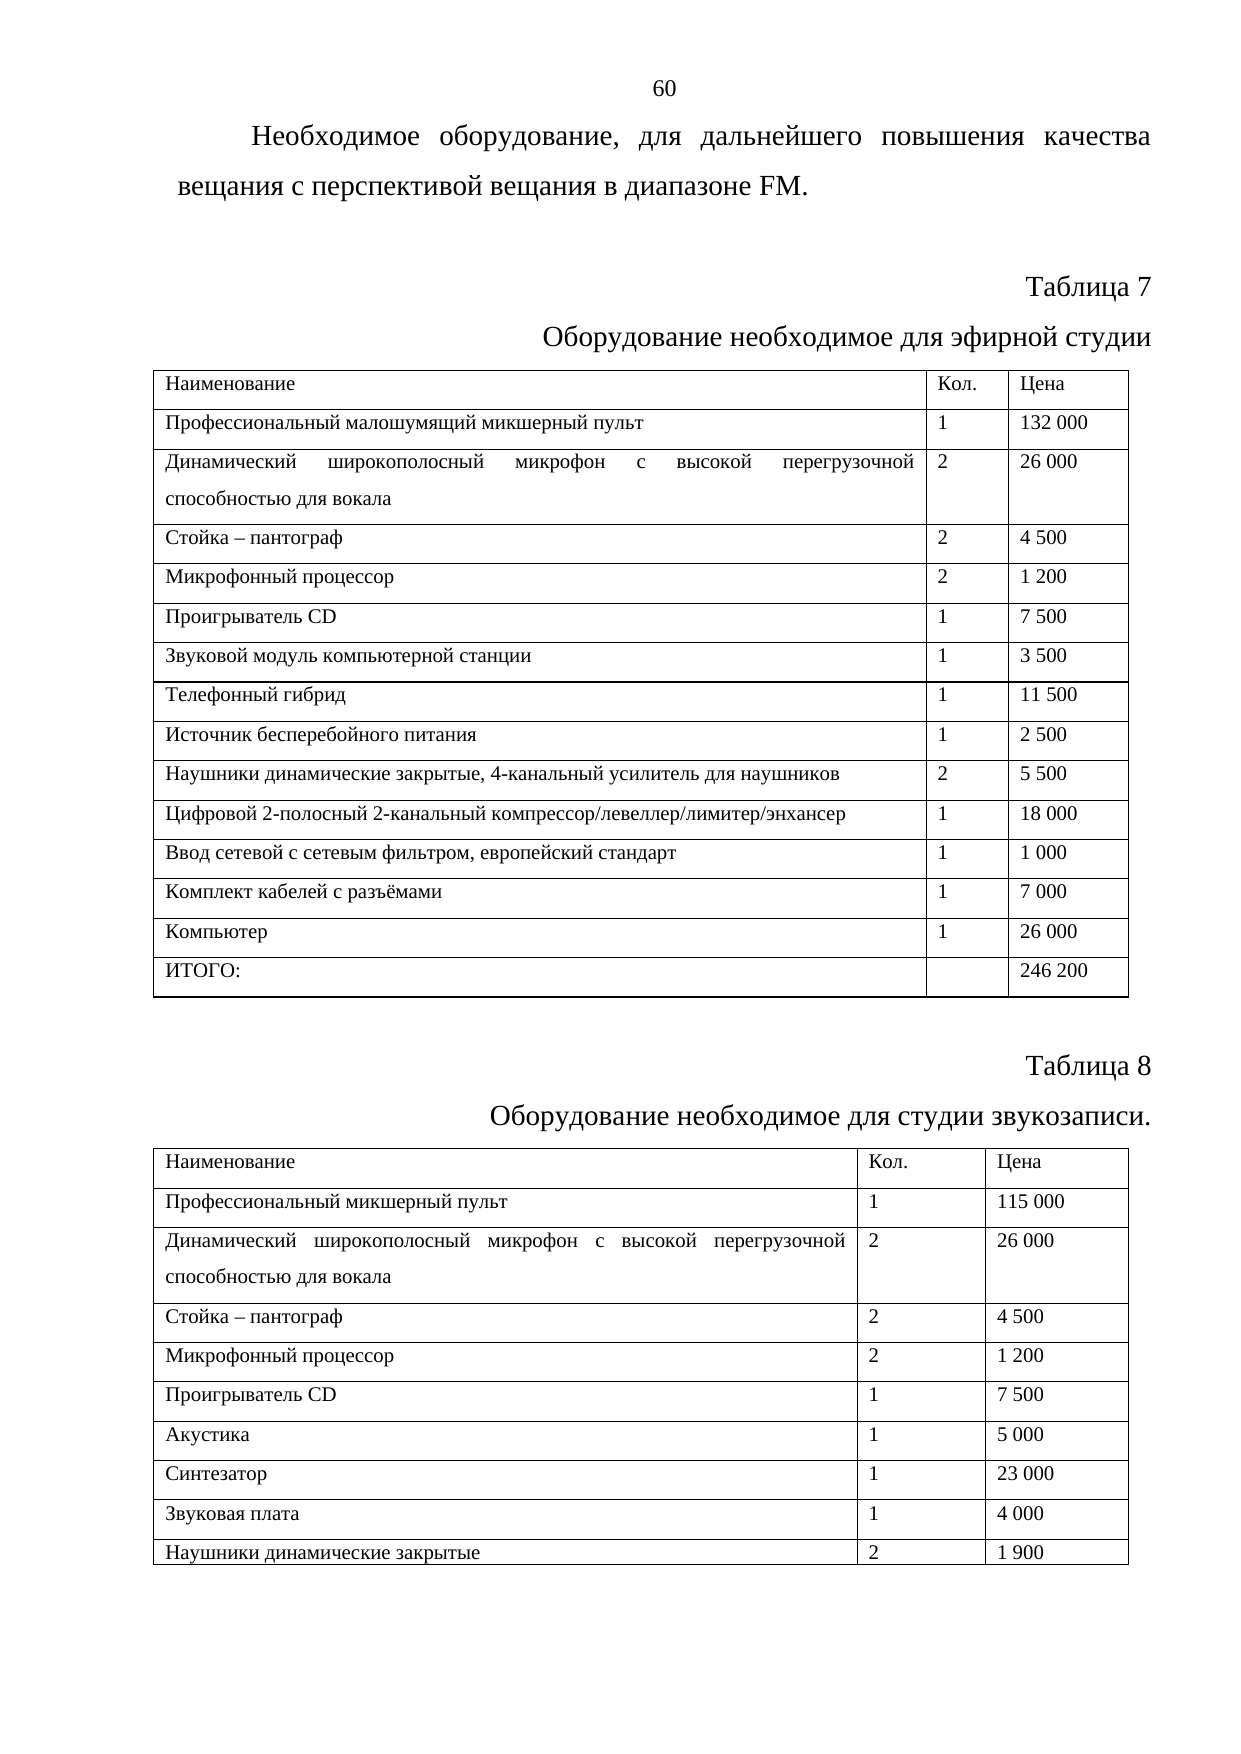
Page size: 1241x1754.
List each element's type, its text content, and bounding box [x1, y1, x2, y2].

table_cell 1 [927, 722, 1008, 760]
table_cell Микрофонный процессор [154, 1343, 857, 1381]
table_cell 5 500 [1009, 761, 1128, 799]
table_cell 4 000 [986, 1500, 1128, 1539]
table_cell 1 [927, 604, 1008, 642]
table_cell 7 500 [986, 1382, 1128, 1421]
table_cell Компьютер [154, 919, 926, 957]
table_cell 1 000 [1009, 840, 1128, 878]
table_cell 2 [858, 1228, 985, 1302]
table_cell Наушники динамические закрытые, 4-канальный усилитель для наушников [154, 761, 926, 799]
table_cell 2 [927, 564, 1008, 603]
table_cell Цифровой 2-полосный 2-канальный компрессор/левеллер/лимитер/энхансер [154, 801, 926, 839]
table_header Цена [986, 1149, 1128, 1188]
table_header Кол. [858, 1149, 985, 1188]
table_cell 1 900 [986, 1540, 1128, 1564]
table_cell 132 000 [1009, 410, 1128, 448]
table_cell 4 500 [986, 1304, 1128, 1342]
table_cell 1 [858, 1461, 985, 1499]
table_cell 11 500 [1009, 683, 1128, 721]
text Необходимое оборудование, для дальнейшего повышения качества вещания с перспективой вещания в диапазоне FM. [177, 118, 1152, 202]
text Оборудование необходимое для студии звукозаписи. [177, 1098, 1152, 1132]
table_cell Комплект кабелей с разъёмами [154, 879, 926, 918]
table_cell 26 000 [986, 1228, 1128, 1302]
table_cell Микрофонный процессор [154, 564, 926, 603]
table_cell 1 [927, 840, 1008, 878]
table_header Наименование [154, 1149, 857, 1188]
table_cell 2 [927, 761, 1008, 799]
table_cell 1 [927, 683, 1008, 721]
table_cell Проигрыватель CD [154, 1382, 857, 1421]
text Таблица 8 [177, 1048, 1152, 1081]
table_cell 2 [858, 1304, 985, 1342]
table_cell 5 000 [986, 1422, 1128, 1460]
table_cell Профессиональный малошумящий микшерный пульт [154, 410, 926, 448]
table_cell 4 500 [1009, 525, 1128, 563]
table_cell 2 [927, 450, 1008, 524]
table_cell 1 [858, 1382, 985, 1421]
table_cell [154, 1540, 857, 1564]
table_cell 1 [927, 879, 1008, 918]
table_cell Источник бесперебойного питания [154, 722, 926, 760]
table_cell 18 000 [1009, 801, 1128, 839]
table_cell 26 000 [1009, 919, 1128, 957]
table_cell 7 000 [1009, 879, 1128, 918]
table_cell Стойка – пантограф [154, 525, 926, 563]
table_cell 115 000 [986, 1189, 1128, 1227]
table_cell Профессиональный микшерный пульт [154, 1189, 857, 1227]
table_header Цена [1009, 371, 1128, 409]
table_cell 7 500 [1009, 604, 1128, 642]
table_cell 3 500 [1009, 643, 1128, 681]
table_cell 26 000 [1009, 450, 1128, 524]
text Оборудование необходимое для эфирной студии [177, 319, 1152, 353]
table_cell Синтезатор [154, 1461, 857, 1499]
table_cell 246 200 [1009, 958, 1128, 996]
table_cell 1 [927, 919, 1008, 957]
text Таблица 7 [177, 269, 1152, 303]
table_cell 1 [858, 1500, 985, 1539]
table_cell Звуковая плата [154, 1500, 857, 1539]
table_cell 1 [858, 1422, 985, 1460]
table_cell Акустика [154, 1422, 857, 1460]
table_cell 1 [927, 643, 1008, 681]
table_header Наименование [154, 371, 926, 409]
table_cell 1 [927, 801, 1008, 839]
table_header Кол. [927, 371, 1008, 409]
table_cell 1 [927, 410, 1008, 448]
table_cell 23 000 [986, 1461, 1128, 1499]
table_cell Динамический широкополосный микрофон с высокой перегрузочной способностью для вокала [154, 450, 926, 524]
table_cell 2 [858, 1343, 985, 1381]
table_cell 2 500 [1009, 722, 1128, 760]
table_cell Телефонный гибрид [154, 683, 926, 721]
table_cell Ввод сетевой с сетевым фильтром, европейский стандарт [154, 840, 926, 878]
table_cell [927, 958, 1008, 996]
table_cell Проигрыватель CD [154, 604, 926, 642]
table_cell ИТОГО: [154, 958, 926, 996]
table_cell 2 [858, 1540, 985, 1564]
table_cell 1 200 [1009, 564, 1128, 603]
table_cell Стойка – пантограф [154, 1304, 857, 1342]
table_cell Звуковой модуль компьютерной станции [154, 643, 926, 681]
table_cell 2 [927, 525, 1008, 563]
table_cell Динамический широкополосный микрофон с высокой перегрузочной способностью для вокала [154, 1228, 857, 1302]
table_cell 1 [858, 1189, 985, 1227]
table_cell 1 200 [986, 1343, 1128, 1381]
